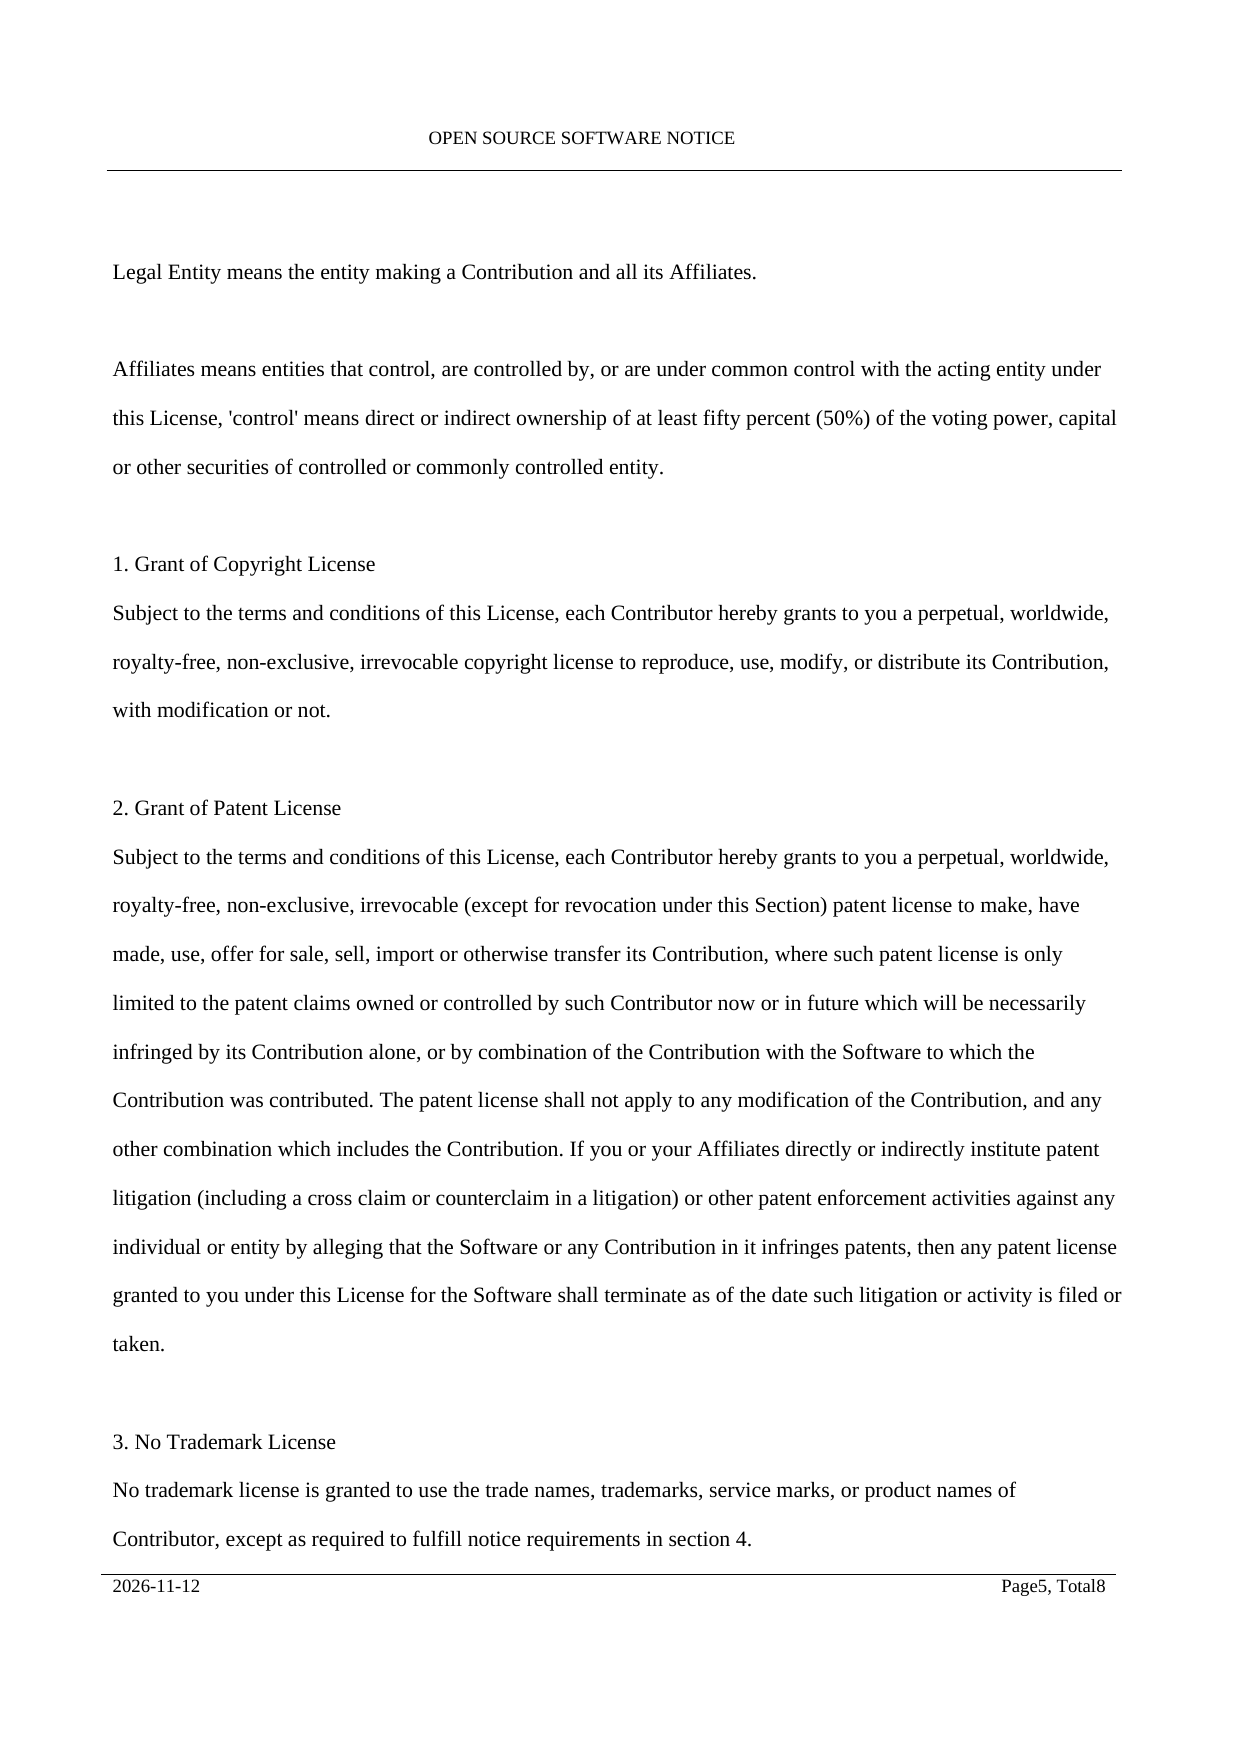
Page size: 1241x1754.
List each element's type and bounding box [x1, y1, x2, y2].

text [112, 206, 1128, 1555]
